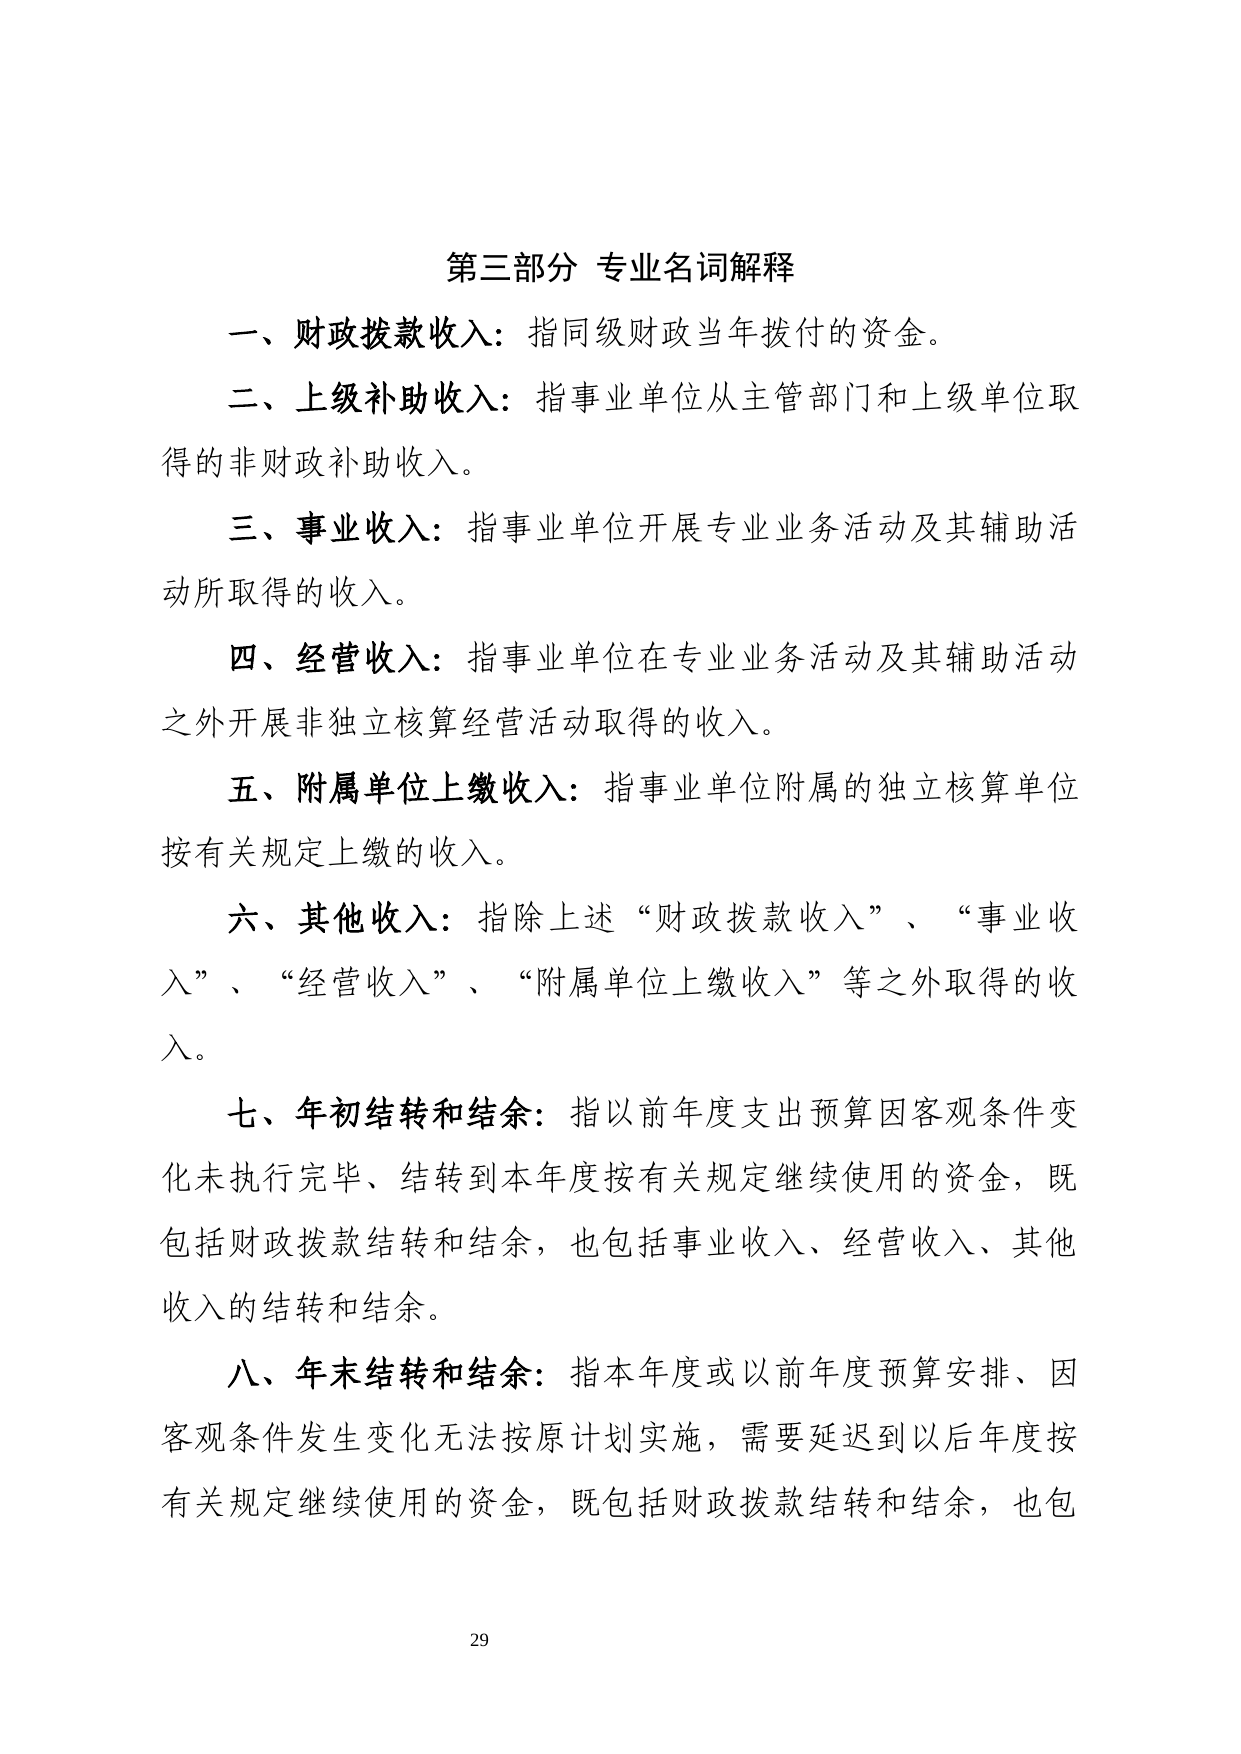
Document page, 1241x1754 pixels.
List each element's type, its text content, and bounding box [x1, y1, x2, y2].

text 六、其他收入：指除上述“财政拨款收入”、“事业收入”、“经营收入”、“附属单位上缴收入”等之外取得的收入。 [159, 883, 1081, 1078]
text 三、事业收入：指事业单位开展专业业务活动及其辅助活动所取得的收入。 [159, 493, 1081, 623]
text 二、上级补助收入：指事业单位从主管部门和上级单位取得的非财政补助收入。 [159, 363, 1081, 493]
text 七、年初结转和结余：指以前年度支出预算因客观条件变化未执行完毕、结转到本年度按有关规定继续使用的资金，既包括财政拨款结转和结余，也包括事业收入、经营收入、其他收入的结转和结余。 [159, 1078, 1081, 1338]
text 第三部分 专业名词解释 [159, 233, 1081, 298]
text 五、附属单位上缴收入：指事业单位附属的独立核算单位按有关规定上缴的收入。 [159, 753, 1081, 883]
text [159, 1338, 1081, 1533]
text 一、财政拨款收入：指同级财政当年拨付的资金。 [159, 298, 1081, 363]
text 四、经营收入：指事业单位在专业业务活动及其辅助活动之外开展非独立核算经营活动取得的收入。 [159, 623, 1081, 753]
